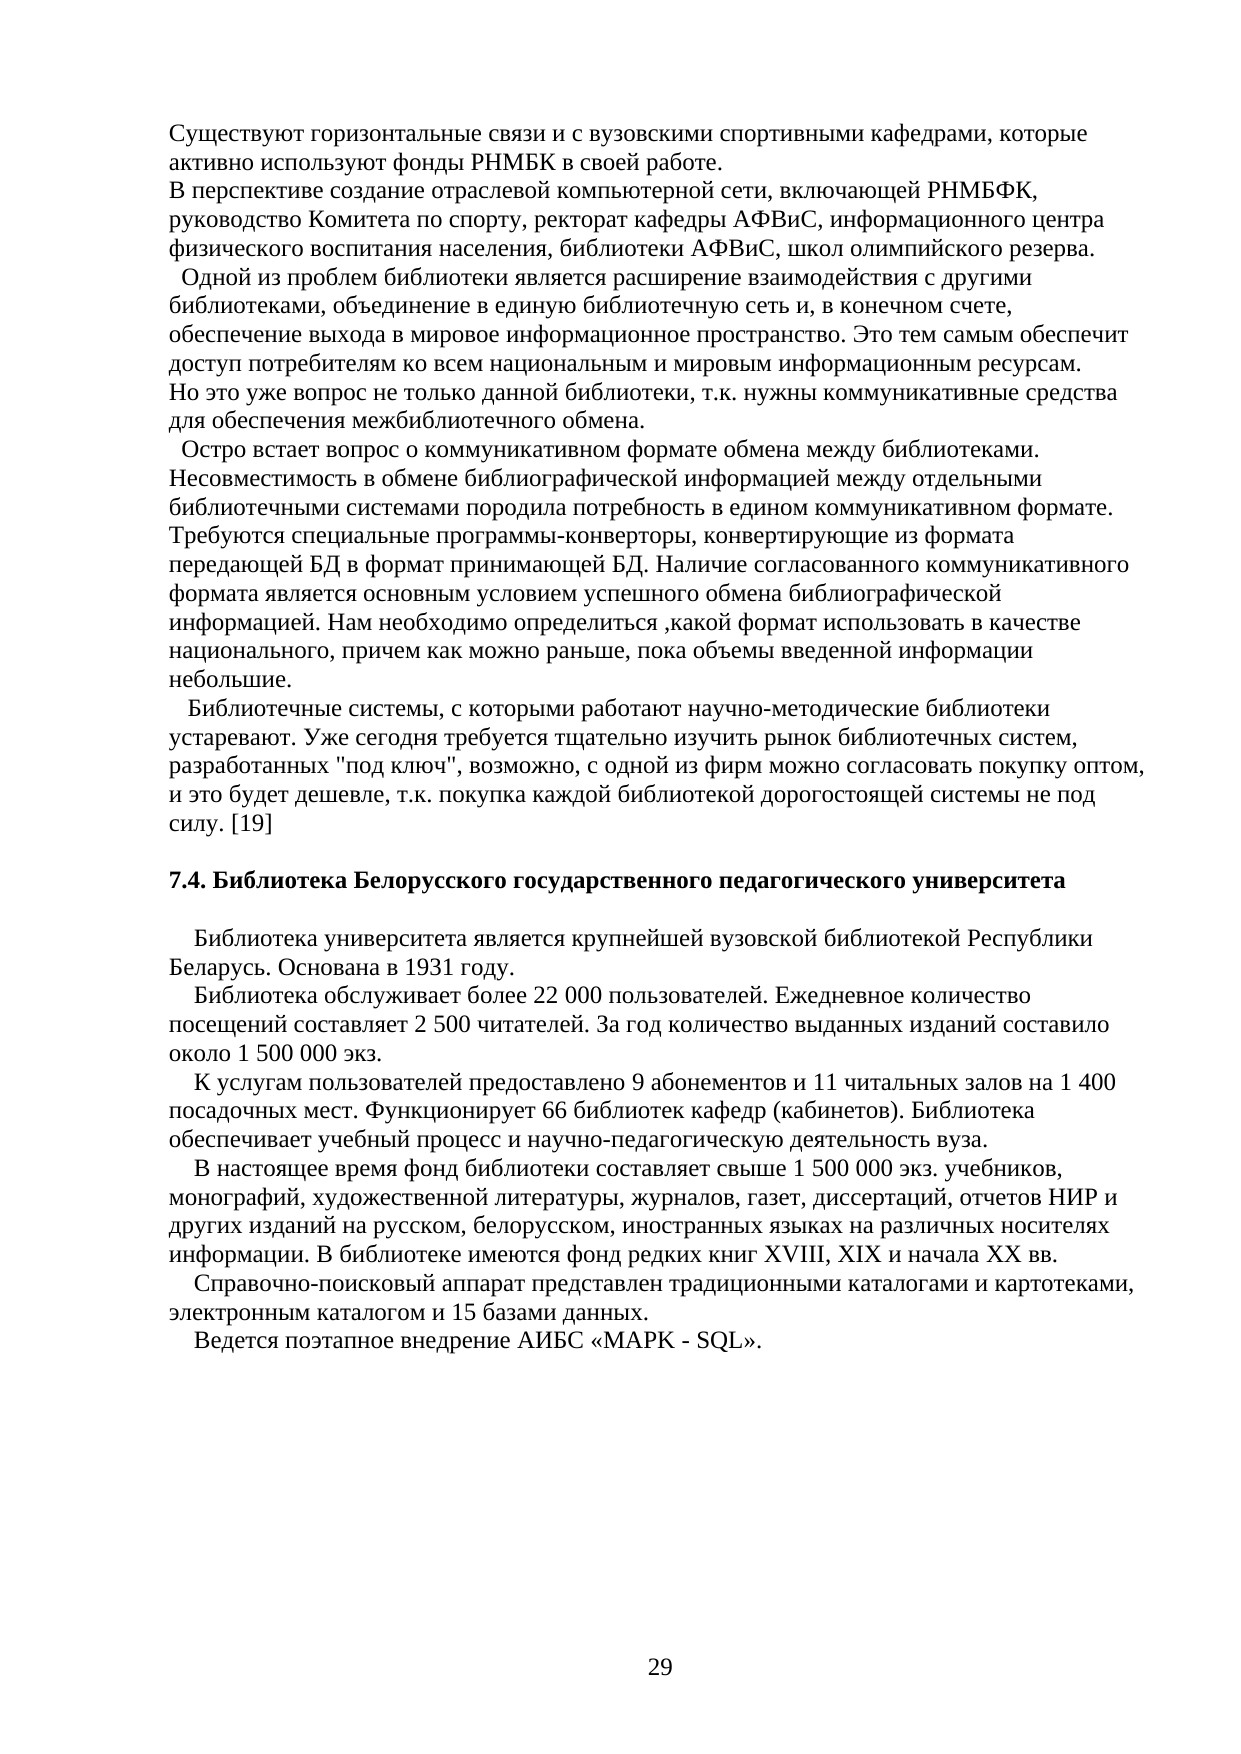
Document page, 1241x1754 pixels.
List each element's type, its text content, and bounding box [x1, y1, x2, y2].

text 7.4. Библиотека Белорусского государственного педагогического университета [169, 837, 1152, 894]
text К услугам пользователей предоставлено 9 абонементов и 11 читальных залов на 1 400 посадочных мест. Функционирует 66 библиотек кафедр (кабинетов). Библиотека обеспечивает учебный процесс и научно-педагогическую деятельность вуза. [169, 1067, 1152, 1153]
text Справочно-поисковый аппарат представлен традиционными каталогами и картотеками, электронным каталогом и 15 базами данных. [169, 1268, 1152, 1326]
text Но это уже вопрос не только данной библиотеки, т.к. нужны коммуникативные средства для обеспечения межбиблиотечного обмена. [169, 377, 1152, 434]
text В перспективе создание отраслевой компьютерной сети, включающей РНМБФК, руководство Комитета по спорту, ректорат кафедры АФВиС, информационного центра физического воспитания населения, библиотеки АФВиС, школ олимпийского резерва. [169, 176, 1152, 262]
text Остро встает вопрос о коммуникативном формате обмена между библиотеками. Несовместимость в обмене библиографической информацией между отдельными библиотечными системами породила потребность в едином коммуникативном формате. Требуются специальные программы-конверторы, конвертирующие из формата передающей БД в формат принимающей БД. Наличие согласованного коммуникативного формата является основным условием успешного обмена библиографической информацией. Нам необходимо определиться ,какой формат использовать в качестве национального, причем как можно раньше, пока объемы введенной информации небольшие. [169, 434, 1152, 693]
text В настоящее время фонд библиотеки составляет свыше 1 500 000 экз. учебников, монографий, художественной литературы, журналов, газет, диссертаций, отчетов НИР и других изданий на русском, белорусском, иностранных языках на различных носителях информации. В библиотеке имеются фонд редких книг XVIII, XIX и начала XX вв. [169, 1153, 1152, 1268]
text Библиотека университета является крупнейшей вузовской библиотекой Республики Беларусь. Основана в 1931 году. [169, 923, 1152, 981]
text Ведется поэтапное внедрение АИБС «MAPK - SQL». [169, 1326, 1152, 1354]
text Библиотечные системы, с которыми работают научно-методические библиотеки устаревают. Уже сегодня требуется тщательно изучить рынок библиотечных систем, разработанных "под ключ", возможно, с одной из фирм можно согласовать покупку оптом, и это будет дешевле, т.к. покупка каждой библиотекой дорогостоящей системы не под силу. [19] [169, 693, 1152, 837]
text Библиотека обслуживает более 22 000 пользователей. Ежедневное количество посещений составляет 2 500 читателей. За год количество выданных изданий составило около 1 500 000 экз. [169, 981, 1152, 1067]
text Одной из проблем библиотеки является расширение взаимодействия с другими библиотеками, объединение в единую библиотечную сеть и, в конечном счете, обеспечение выхода в мировое информационное пространство. Это тем самым обеспечит доступ потребителям ко всем национальным и мировым информационным ресурсам. [169, 262, 1152, 377]
text Существуют горизонтальные связи и с вузовскими спортивными кафедрами, которые активно используют фонды РНМБК в своей работе. [169, 118, 1152, 176]
